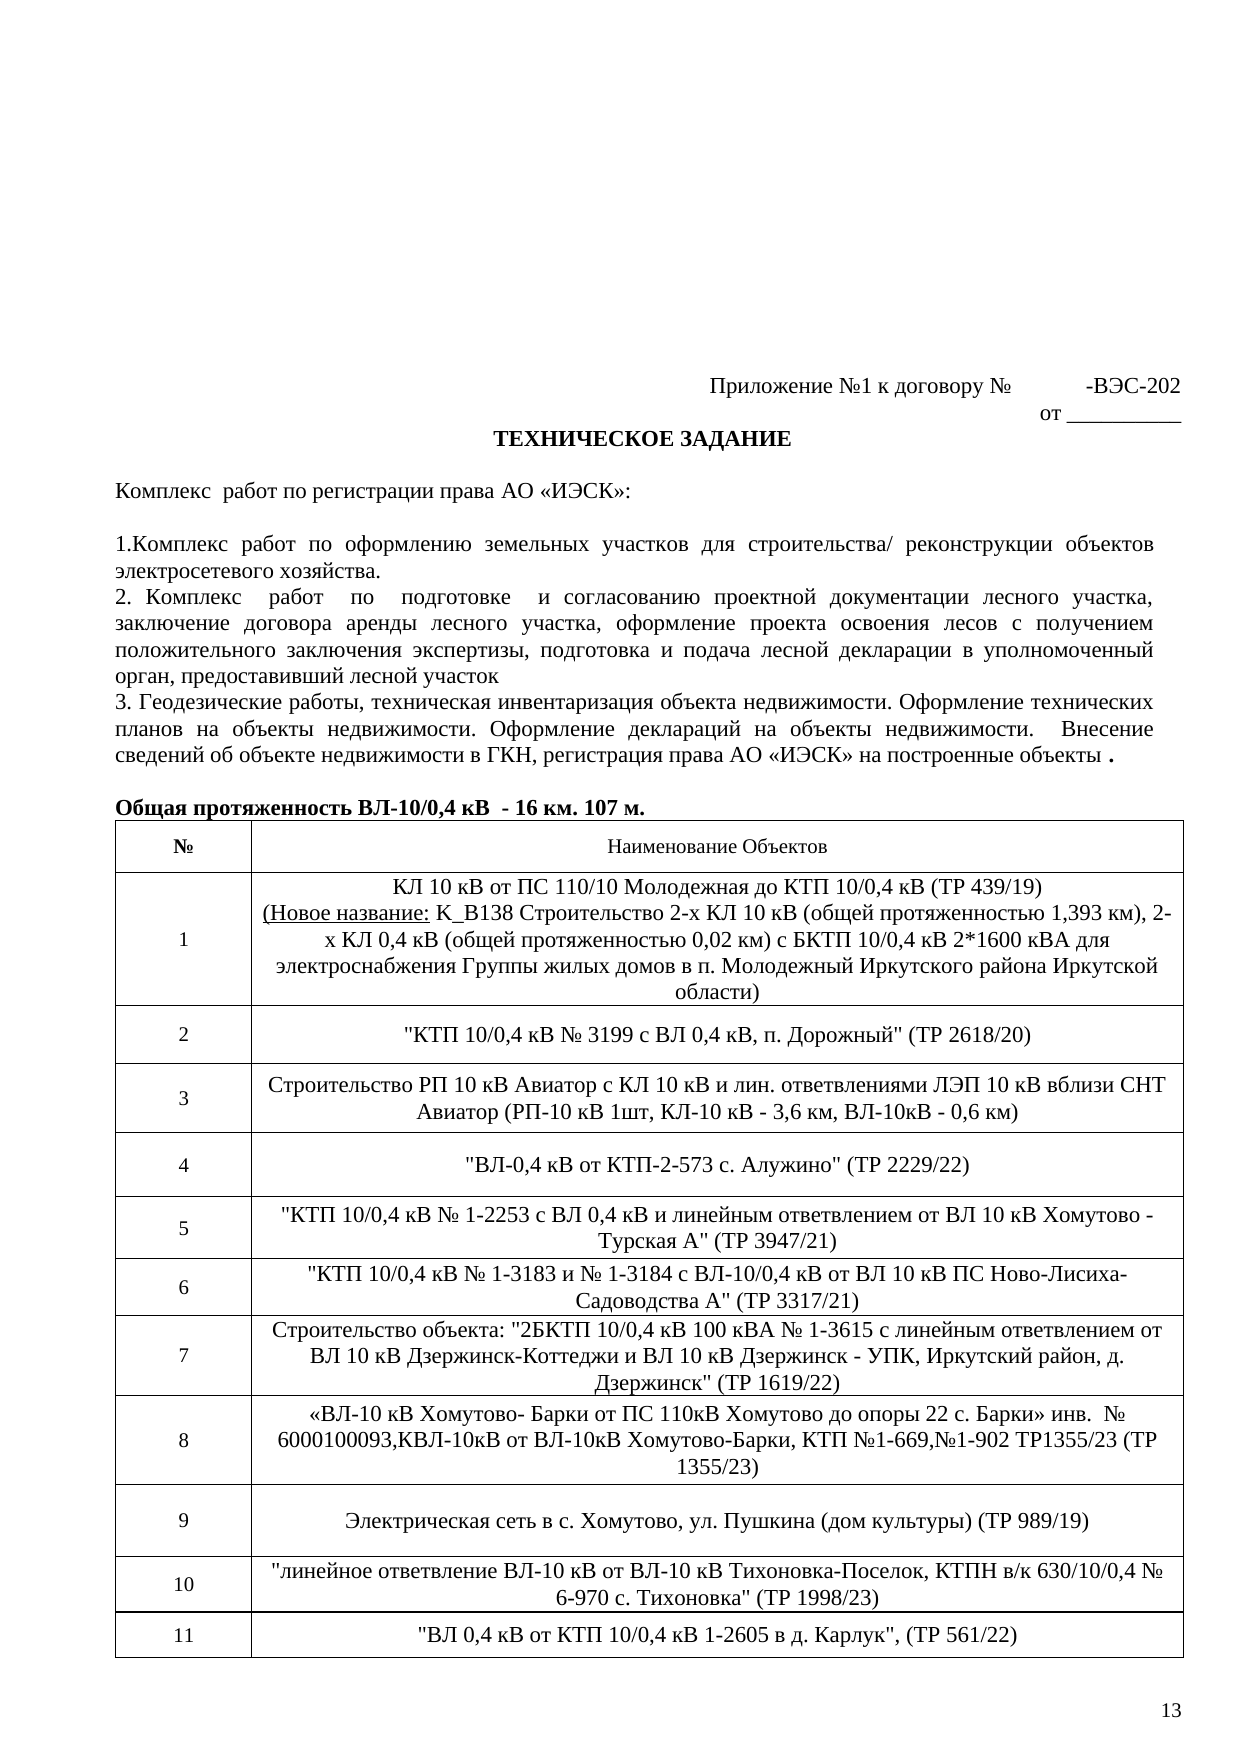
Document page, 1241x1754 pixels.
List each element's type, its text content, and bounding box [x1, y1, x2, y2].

table_cell 3 [116, 1064, 251, 1132]
table_cell "ВЛ 0,4 кВ от КТП 10/0,4 кВ 1-2605 в д. Карлук", (ТР 561/22) [252, 1613, 1183, 1657]
table_cell Строительство РП 10 кВ Авиатор с КЛ 10 кВ и лин. ответвлениями ЛЭП 10 кВ вблизи СНТ Авиатор (РП-10 кВ 1шт, КЛ-10 кВ - 3,6 км, ВЛ-10кВ - 0,6 км) [252, 1064, 1183, 1132]
table_cell 11 [116, 1613, 251, 1657]
table_cell "КТП 10/0,4 кВ № 1-2253 с ВЛ 0,4 кВ и линейным ответвлением от ВЛ 10 кВ Хомутово - Турская А" (ТР 3947/21) [252, 1197, 1183, 1258]
table_cell 5 [116, 1197, 251, 1258]
table_cell 7 [116, 1316, 251, 1395]
table_cell № [116, 821, 251, 872]
table_cell Электрическая сеть в с. Хомутово, ул. Пушкина (дом культуры) (ТР 989/19) [252, 1485, 1183, 1556]
table_cell "ВЛ-0,4 кВ от КТП-2-573 с. Алужино" (ТР 2229/22) [252, 1133, 1183, 1196]
table_cell "КТП 10/0,4 кВ № 3199 с ВЛ 0,4 кВ, п. Дорожный" (ТР 2618/20) [252, 1006, 1183, 1063]
table_cell 9 [116, 1485, 251, 1556]
text от __________ [103, 398, 1181, 425]
table_cell 8 [116, 1396, 251, 1484]
text ТЕХНИЧЕСКОЕ ЗАДАНИЕ [103, 425, 1181, 451]
table_cell 4 [116, 1133, 251, 1196]
table_cell Наименование Объектов [252, 821, 1183, 872]
table_cell Строительство объекта: "2БКТП 10/0,4 кВ 100 кВА № 1-3615 с линейным ответвлением от ВЛ 10 кВ Дзержинск-Коттеджи и ВЛ 10 кВ Дзержинск - УПК, Иркутский район, д. Дзержинск" (ТР 1619/22) [252, 1316, 1183, 1395]
table_header Комплекс работ по регистрации права АО «ИЭСК»: 1.Комплекс работ по оформлению земельных участков для строительства/ реконструкции объектов электросетевого хозяйства. 2. Комплекс работ по подготовке и согласованию проектной документации лесного участка, заключение договора аренды лесного участка, оформление проекта освоения лесов с получением положительного заключения экспертизы, подготовка и подача лесной декларации в уполномоченный орган, предоставивший лесной участок 3. Геодезические работы, техническая инвентаризация объекта недвижимости. Оформление технических планов на объекты недвижимости. Оформление деклараций на объекты недвижимости. Внесение сведений об объекте недвижимости в ГКН, регистрация права АО «ИЭСК» на построенные объекты . Общая протяженность ВЛ-10/0,4 кВ - 16 км. 107 м. [104, 478, 1167, 820]
table_cell 6 [116, 1259, 251, 1315]
table_cell КЛ 10 кВ от ПС 110/10 Молодежная до КТП 10/0,4 кВ (ТР 439/19) (Новое название: K_В138 Строительство 2-х КЛ 10 кВ (общей протяженностью 1,393 км), 2-х КЛ 0,4 кВ (общей протяженностью 0,02 км) с БКТП 10/0,4 кВ 2*1600 кВА для электроснабжения Группы жилых домов в п. Молодежный Иркутского района Иркутской области) [252, 873, 1183, 1005]
table_cell "линейное ответвление ВЛ-10 кВ от ВЛ-10 кВ Тихоновка-Поселок, КТПН в/к 630/10/0,4 № 6-970 с. Тихоновка" (ТР 1998/23) [252, 1557, 1183, 1611]
text Приложение №1 к договору № -ВЭС-202 [103, 372, 1181, 398]
table_cell "КТП 10/0,4 кВ № 1-3183 и № 1-3184 с ВЛ-10/0,4 кВ от ВЛ 10 кВ ПС Ново-Лисиха-Садоводства А" (ТР 3317/21) [252, 1259, 1183, 1315]
table_cell 10 [116, 1557, 251, 1611]
table_cell 1 [116, 873, 251, 1005]
table_cell 2 [116, 1006, 251, 1063]
table_cell «ВЛ-10 кВ Хомутово- Барки от ПС 110кВ Хомутово до опоры 22 с. Барки» инв. № 6000100093,КВЛ-10кВ от ВЛ-10кВ Хомутово-Барки, КТП №1-669,№1-902 ТР1355/23 (ТР 1355/23) [252, 1396, 1183, 1484]
